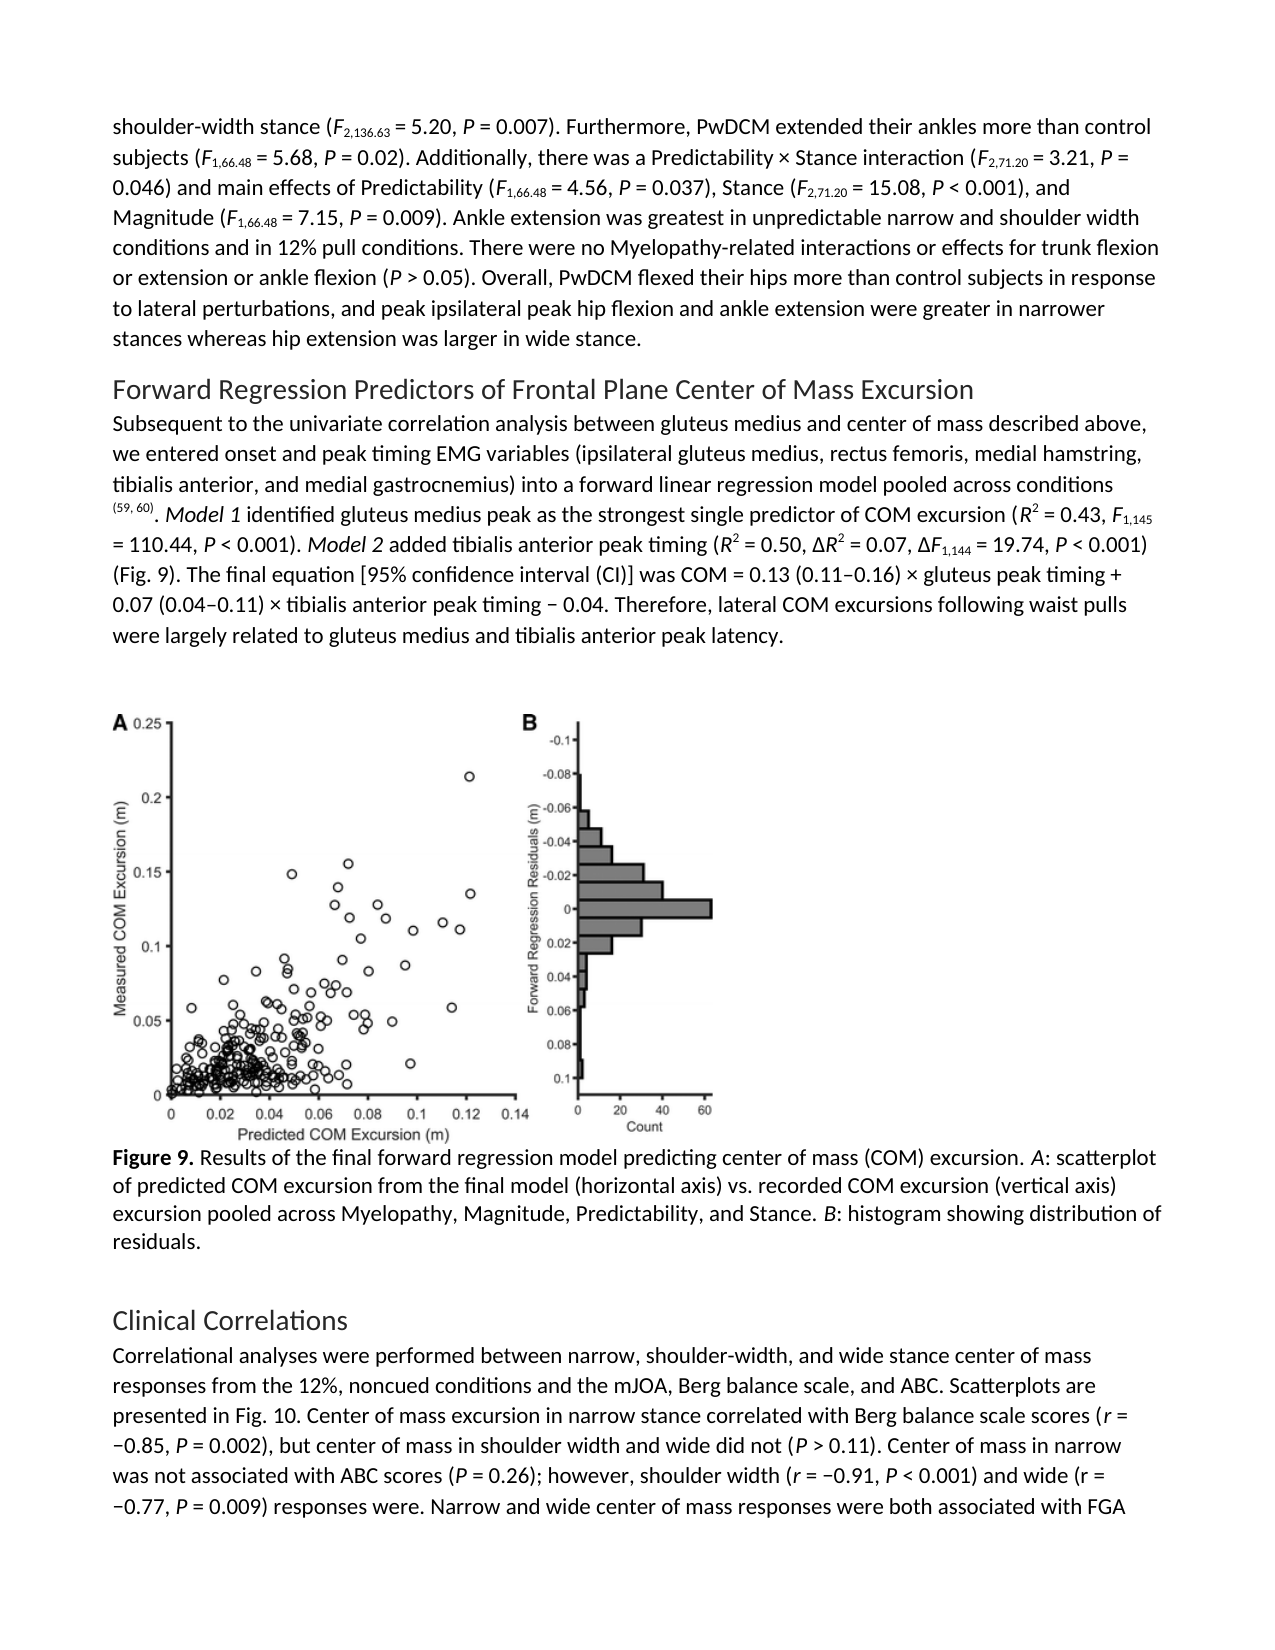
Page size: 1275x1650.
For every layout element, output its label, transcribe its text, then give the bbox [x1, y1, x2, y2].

picture [112, 714, 713, 1144]
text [112, 1341, 1162, 1520]
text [112, 112, 1162, 352]
text Figure 9. Results of the final forward regression model predicting center of mass (COM) excursion. A: scatterplot of predicted COM excursion from the final model (horizontal axis) vs. recorded COM excursion (vertical axis) excursion pooled across Myelopathy, Magnitude, Predictability, and Stance. B: histogram showing distribution of residuals. [112, 1143, 1162, 1256]
text Subsequent to the univariate correlation analysis between gluteus medius and center of mass described above, we entered onset and peak timing EMG variables (ipsilateral gluteus medius, rectus femoris, medial hamstring, tibialis anterior, and medial gastrocnemius) into a forward linear regression model pooled across conditions (59, 60). Model 1 identified gluteus medius peak as the strongest single predictor of COM excursion (R2 = 0.43, F1,145 = 110.44, P < 0.001). Model 2 added tibialis anterior peak timing (R2 = 0.50, ΔR2 = 0.07, ΔF1,144 = 19.74, P < 0.001) (Fig. 9). The final equation [95% confidence interval (CI)] was COM = 0.13 (0.11–0.16) × gluteus peak timing + 0.07 (0.04–0.11) × tibialis anterior peak timing − 0.04. Therefore, lateral COM excursions following waist pulls were largely related to gluteus medius and tibialis anterior peak latency. [112, 409, 1162, 649]
subtitle Clinical Correlations [112, 1302, 1162, 1338]
subtitle Forward Regression Predictors of Frontal Plane Center of Mass Excursion [112, 371, 1162, 406]
